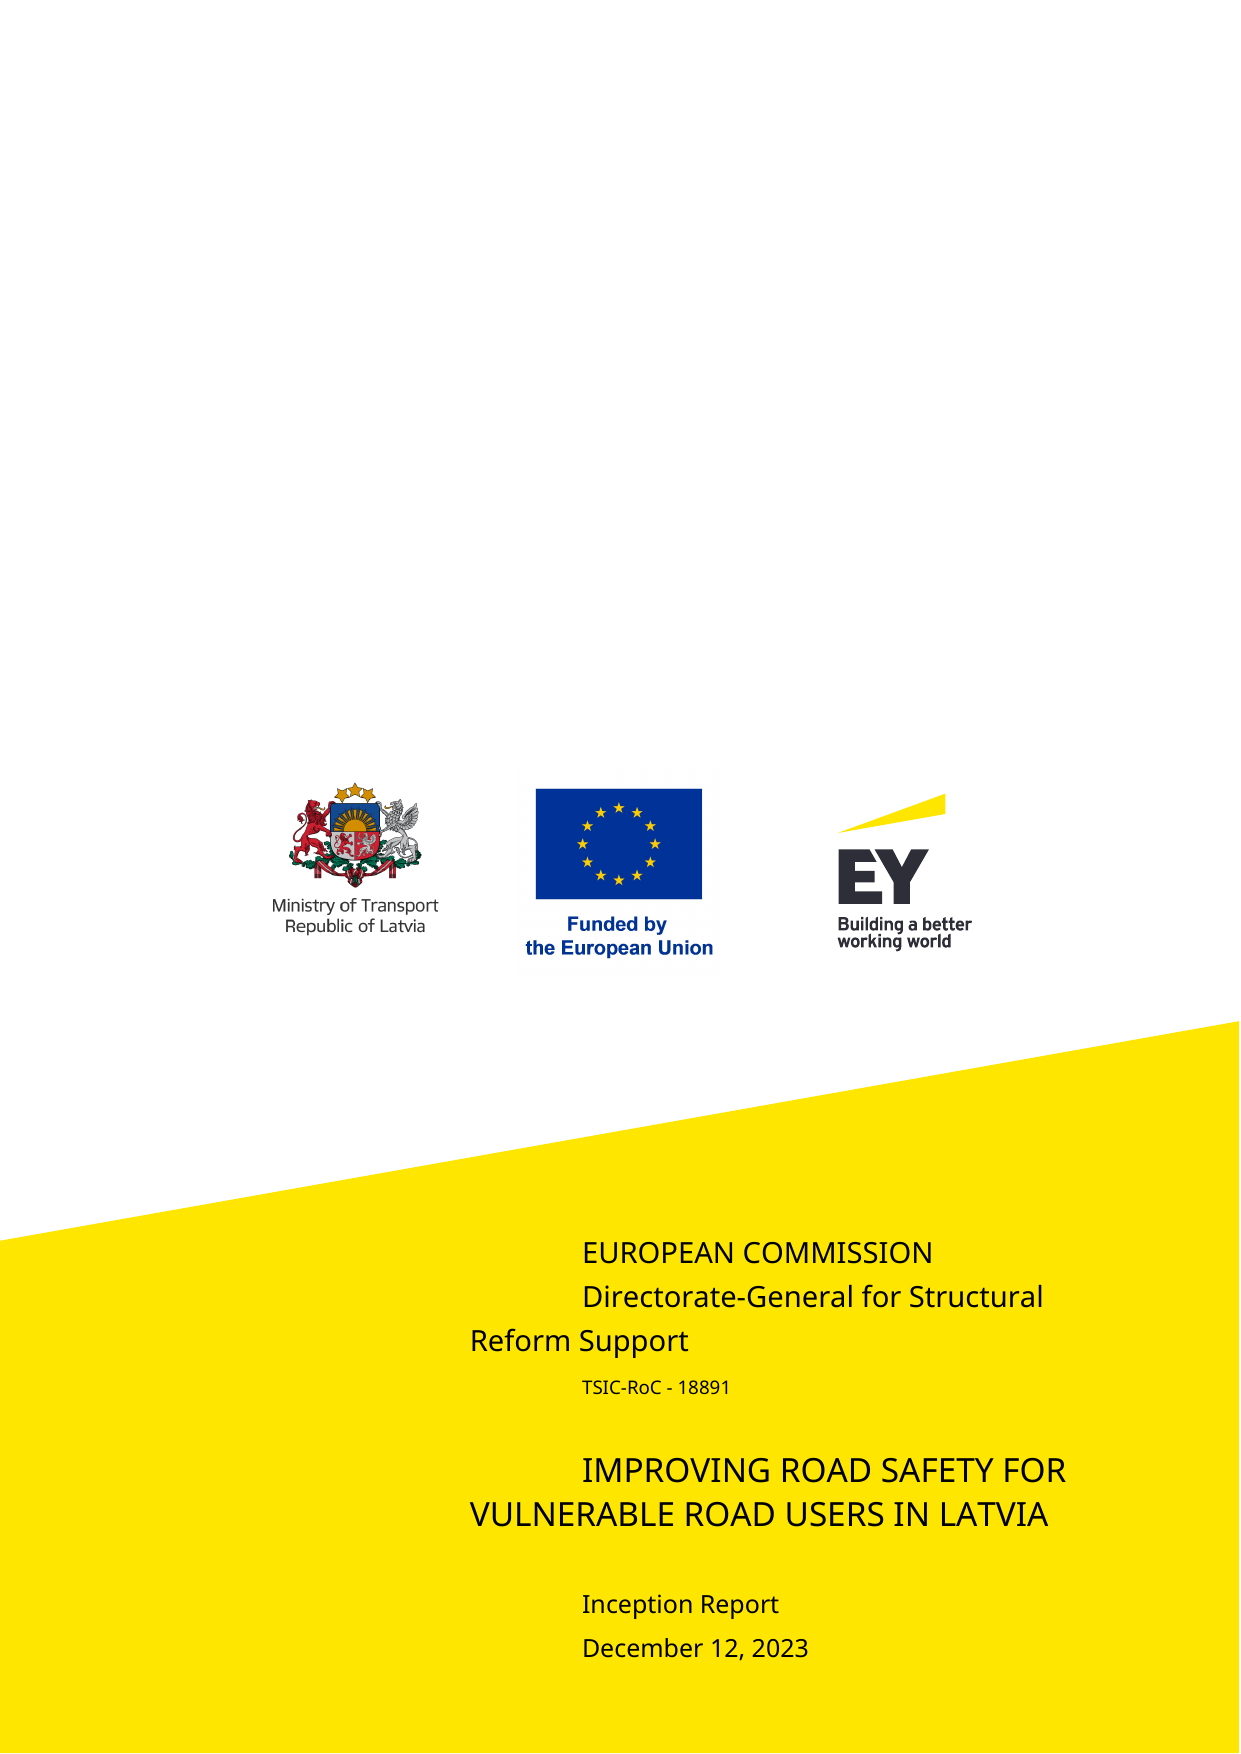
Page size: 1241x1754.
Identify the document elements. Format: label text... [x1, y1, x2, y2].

subtitle IMPROVING ROAD SAFETY FOR VULNERABLE ROAD USERS IN LATVIA [469, 1447, 1131, 1535]
subtitle December 12, 2023 [469, 1622, 1131, 1666]
picture [516, 768, 722, 976]
subtitle Directorate-General for Structural Reform Support [469, 1272, 1131, 1360]
subtitle Inception Report [469, 1578, 1131, 1622]
subtitle EUROPEAN COMMISSION [469, 1228, 1131, 1272]
picture [271, 782, 439, 936]
subtitle TSIC-RoC - 18891 [469, 1360, 1131, 1403]
